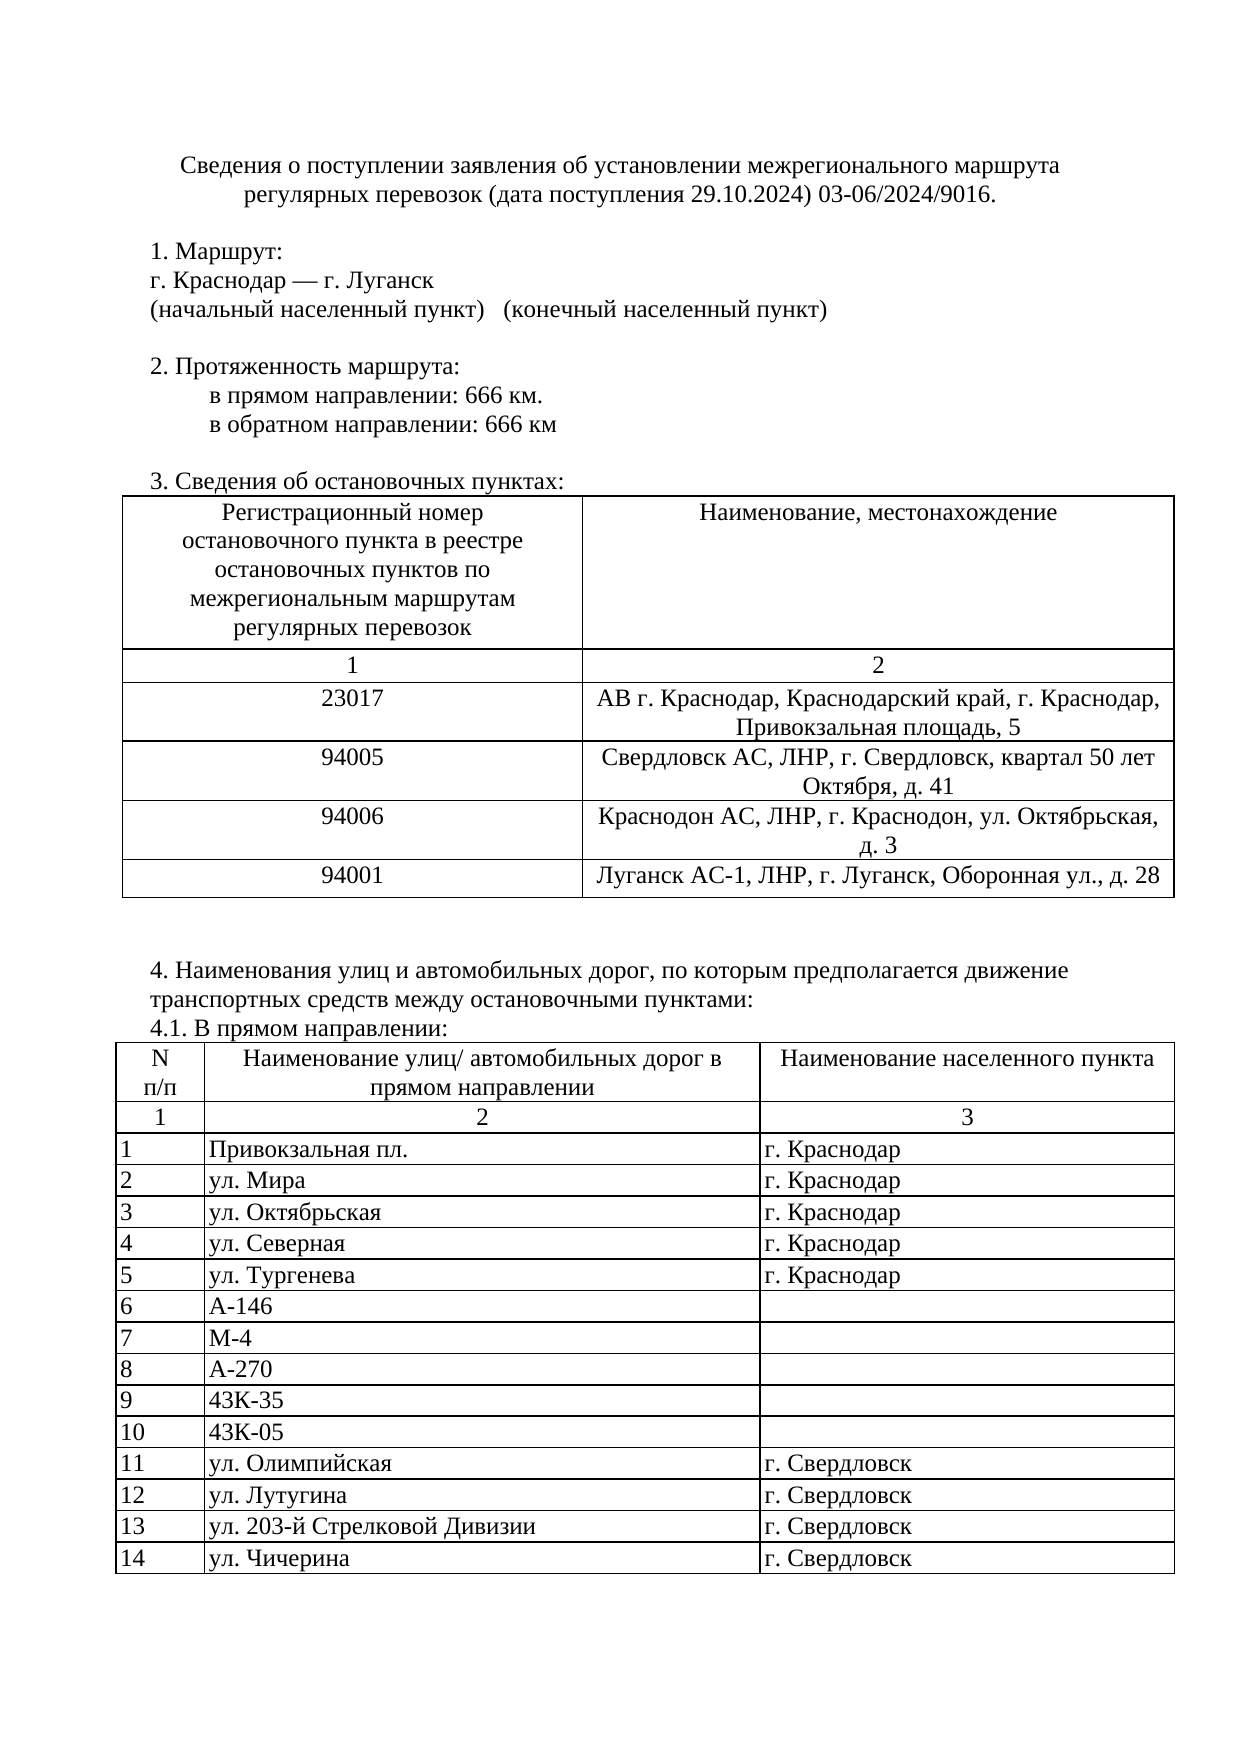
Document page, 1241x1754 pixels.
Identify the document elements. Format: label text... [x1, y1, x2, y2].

table_cell г. Краснодар [761, 1165, 1174, 1195]
table_cell ул. 203-й Стрелковой Дивизии [205, 1511, 759, 1541]
table_cell г. Свердловск [761, 1448, 1174, 1478]
table_cell 12 [117, 1480, 204, 1510]
text Сведения о поступлении заявления об установлении межрегионального маршрута регулярных перевозок (дата поступления 29.10.2024) 03-06/2024/9016. [150, 150, 1090, 207]
table_cell 3 [117, 1197, 204, 1227]
text (начальный населенный пункт) (конечный населенный пункт) [150, 294, 1090, 322]
table_cell 94005 [123, 742, 582, 799]
table_header Наименование улиц/ автомобильных дорог в прямом направлении [205, 1043, 759, 1101]
table_cell ул. Мира [205, 1165, 759, 1195]
table_cell М-4 [205, 1323, 759, 1352]
table_cell 43К-05 [205, 1417, 759, 1447]
table_cell 1 [123, 650, 582, 681]
text 3. Сведения об остановочных пунктах: [150, 466, 1090, 495]
table_cell 14 [117, 1543, 204, 1573]
table_cell г. Краснодар [761, 1228, 1174, 1258]
table_cell 5 [117, 1260, 204, 1289]
table_cell АВ г. Краснодар, Краснодарский край, г. Краснодар, Привокзальная площадь, 5 [583, 683, 1173, 740]
table_cell 7 [117, 1323, 204, 1352]
text в прямом направлении: 666 км. [150, 380, 1090, 409]
table_cell 1 [117, 1102, 204, 1132]
table_header Регистрационный номер остановочного пункта в реестре остановочных пунктов по межрегиональным маршрутам регулярных перевозок [123, 497, 582, 648]
text 1. Маршрут: [150, 236, 1090, 265]
table_cell г. Краснодар [761, 1197, 1174, 1227]
table_cell 10 [117, 1417, 204, 1447]
table_cell ул. Северная [205, 1228, 759, 1258]
table_cell г. Краснодар [761, 1134, 1174, 1164]
table_cell ул. Лутугина [205, 1480, 759, 1510]
table_cell г. Свердловск [761, 1543, 1174, 1573]
table_header Наименование населенного пункта [761, 1043, 1174, 1101]
table_cell Краснодон АС, ЛНР, г. Краснодон, ул. Октябрьская, д. 3 [583, 801, 1173, 858]
table_cell [761, 1323, 1174, 1352]
table_cell 4 [117, 1228, 204, 1258]
table_cell ул. Олимпийская [205, 1448, 759, 1478]
text 4.1. В прямом направлении: [150, 1013, 1090, 1042]
table_cell А-146 [205, 1291, 759, 1321]
table_cell 8 [117, 1354, 204, 1384]
text 4. Наименования улиц и автомобильных дорог, по которым предполагается движение транспортных средств между остановочными пунктами: [150, 956, 1090, 1013]
table_cell ул. Тургенева [205, 1260, 759, 1289]
text г. Краснодар — г. Луганск [150, 265, 1090, 294]
table_cell 13 [117, 1511, 204, 1541]
table_cell ул. Октябрьская [205, 1197, 759, 1227]
table_cell 2 [205, 1102, 759, 1132]
table_cell 43К-35 [205, 1386, 759, 1415]
table_cell 2 [583, 650, 1173, 681]
text 2. Протяженность маршрута: [150, 351, 1090, 380]
table_cell 23017 [123, 683, 582, 740]
table_cell Привокзальная пл. [205, 1134, 759, 1164]
table_cell 94006 [123, 801, 582, 858]
table_cell Луганск АС-1, ЛНР, г. Луганск, Оборонная ул., д. 28 [583, 860, 1173, 896]
table_cell г. Краснодар [761, 1260, 1174, 1289]
table_cell [761, 1291, 1174, 1321]
table_cell [761, 1354, 1174, 1384]
table_cell ул. Чичерина [205, 1543, 759, 1573]
table_cell Свердловск АС, ЛНР, г. Свердловск, квартал 50 лет Октября, д. 41 [583, 742, 1173, 799]
table_cell [761, 1417, 1174, 1447]
table_cell г. Свердловск [761, 1480, 1174, 1510]
text в обратном направлении: 666 км [150, 409, 1090, 437]
table_cell г. Свердловск [761, 1511, 1174, 1541]
table_cell 6 [117, 1291, 204, 1321]
table_header N п/п [117, 1043, 204, 1101]
table_cell А-270 [205, 1354, 759, 1384]
table_cell 3 [761, 1102, 1174, 1132]
table_cell 2 [117, 1165, 204, 1195]
table_cell 11 [117, 1448, 204, 1478]
table_cell [761, 1386, 1174, 1415]
table_cell 1 [117, 1134, 204, 1164]
table_cell 94001 [123, 860, 582, 896]
table_header Наименование, местонахождение [583, 497, 1173, 648]
table_cell 9 [117, 1386, 204, 1415]
